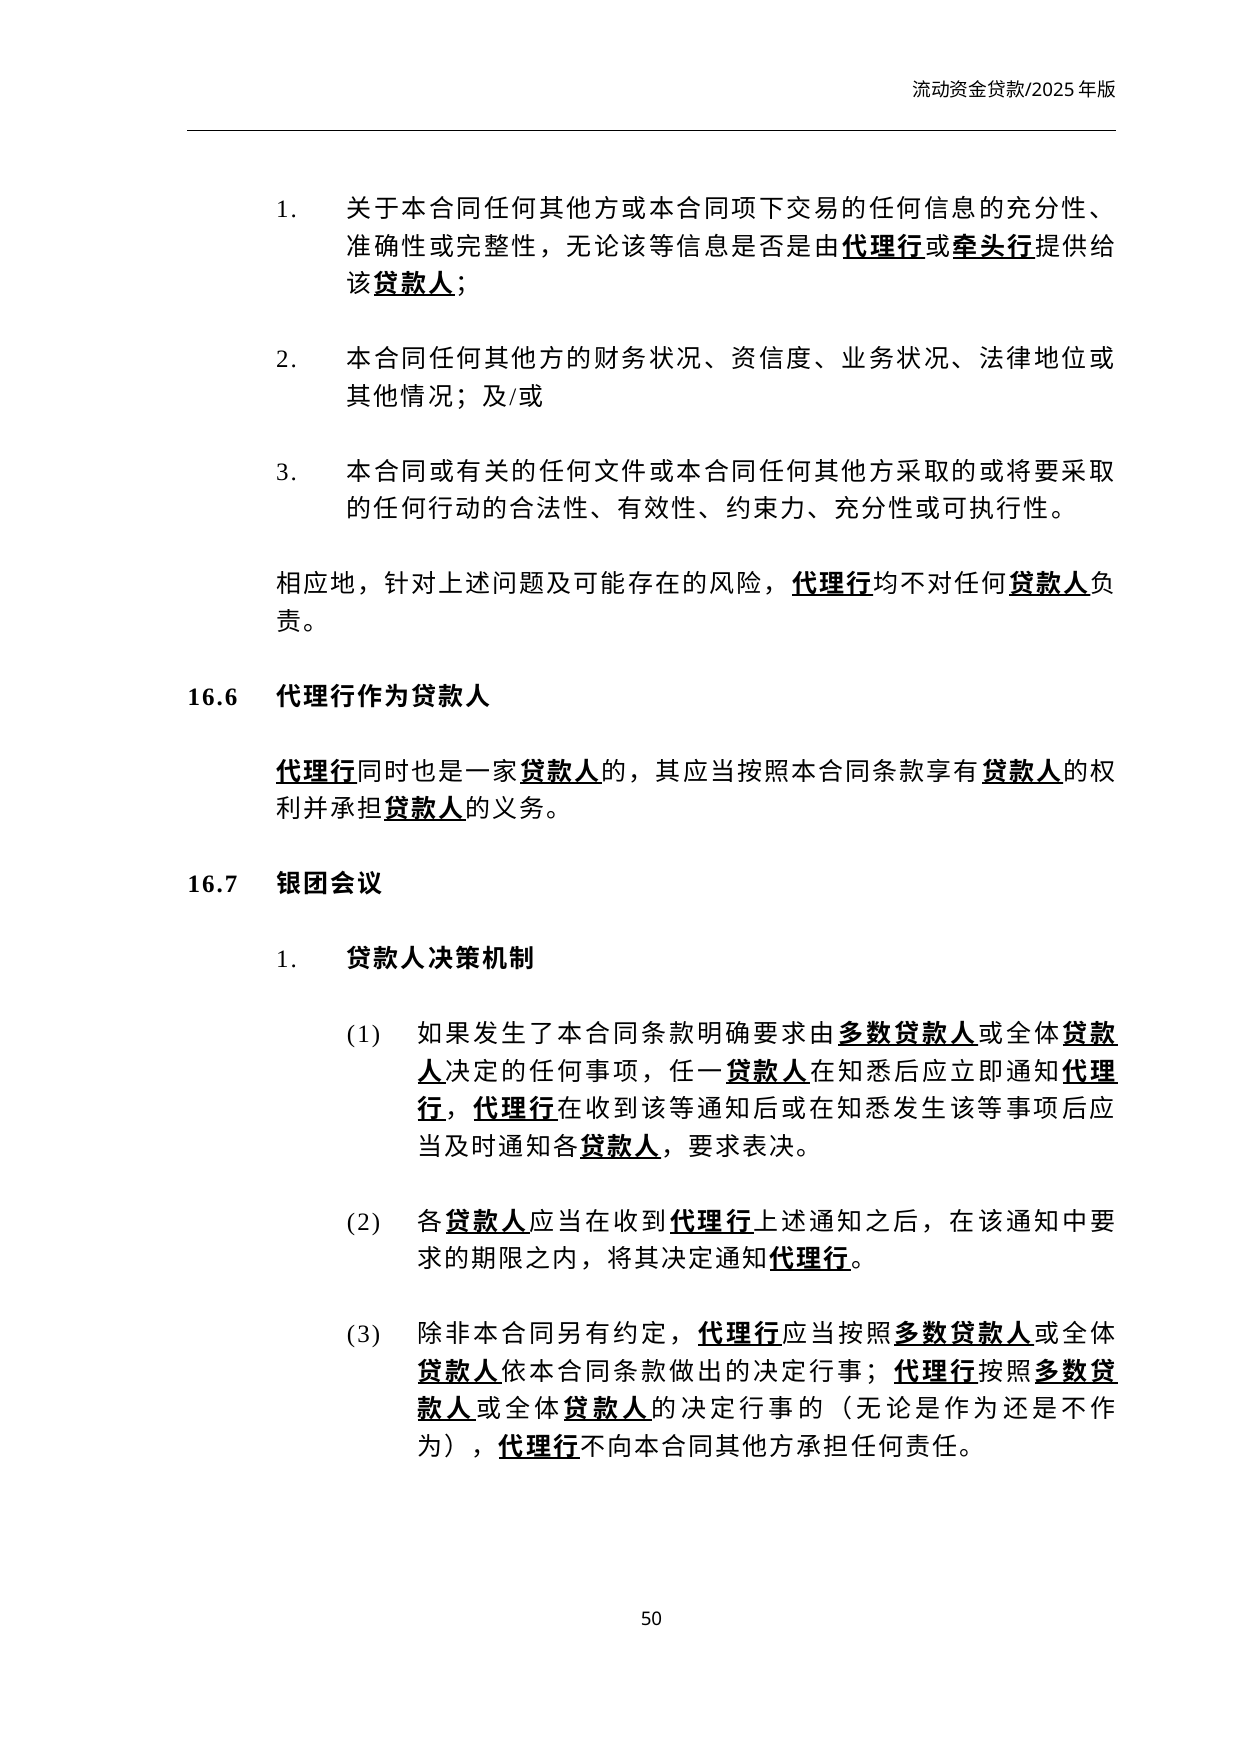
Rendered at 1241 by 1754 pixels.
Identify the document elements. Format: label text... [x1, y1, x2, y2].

text 相应地，针对上述问题及可能存在的风险，代理行均不对任何贷款人负责。 [276, 562, 1116, 637]
list 贷款人决策机制 [276, 937, 1116, 975]
text 代理行同时也是一家贷款人的，其应当按照本合同条款享有贷款人的权利并承担贷款人的义务。 [276, 750, 1116, 825]
list 银团会议 [187, 862, 1116, 900]
list 各贷款人应当在收到代理行上述通知之后，在该通知中要求的期限之内，将其决定通知代理行。 [347, 1200, 1116, 1275]
list 本合同或有关的任何文件或本合同任何其他方采取的或将要采取的任何行动的合法性、有效性、约束力、充分性或可执行性。 [276, 450, 1116, 525]
list 代理行作为贷款人 [187, 675, 1116, 712]
list 除非本合同另有约定，代理行应当按照多数贷款人或全体贷款人依本合同条款做出的决定行事；代理行按照多数贷款人或全体贷款人的决定行事的（无论是作为还是不作为），代理行不向本合同其他方承担任何责任。 [347, 1312, 1116, 1462]
list 如果发生了本合同条款明确要求由多数贷款人或全体贷款人决定的任何事项，任一贷款人在知悉后应立即通知代理行，代理行在收到该等通知后或在知悉发生该等事项后应当及时通知各贷款人，要求表决。 [347, 1012, 1116, 1162]
list 关于本合同任何其他方或本合同项下交易的任何信息的充分性、准确性或完整性，无论该等信息是否是由代理行或牵头行提供给该贷款人； [276, 187, 1116, 300]
list 本合同任何其他方的财务状况、资信度、业务状况、法律地位或其他情况；及/或 [276, 337, 1116, 412]
